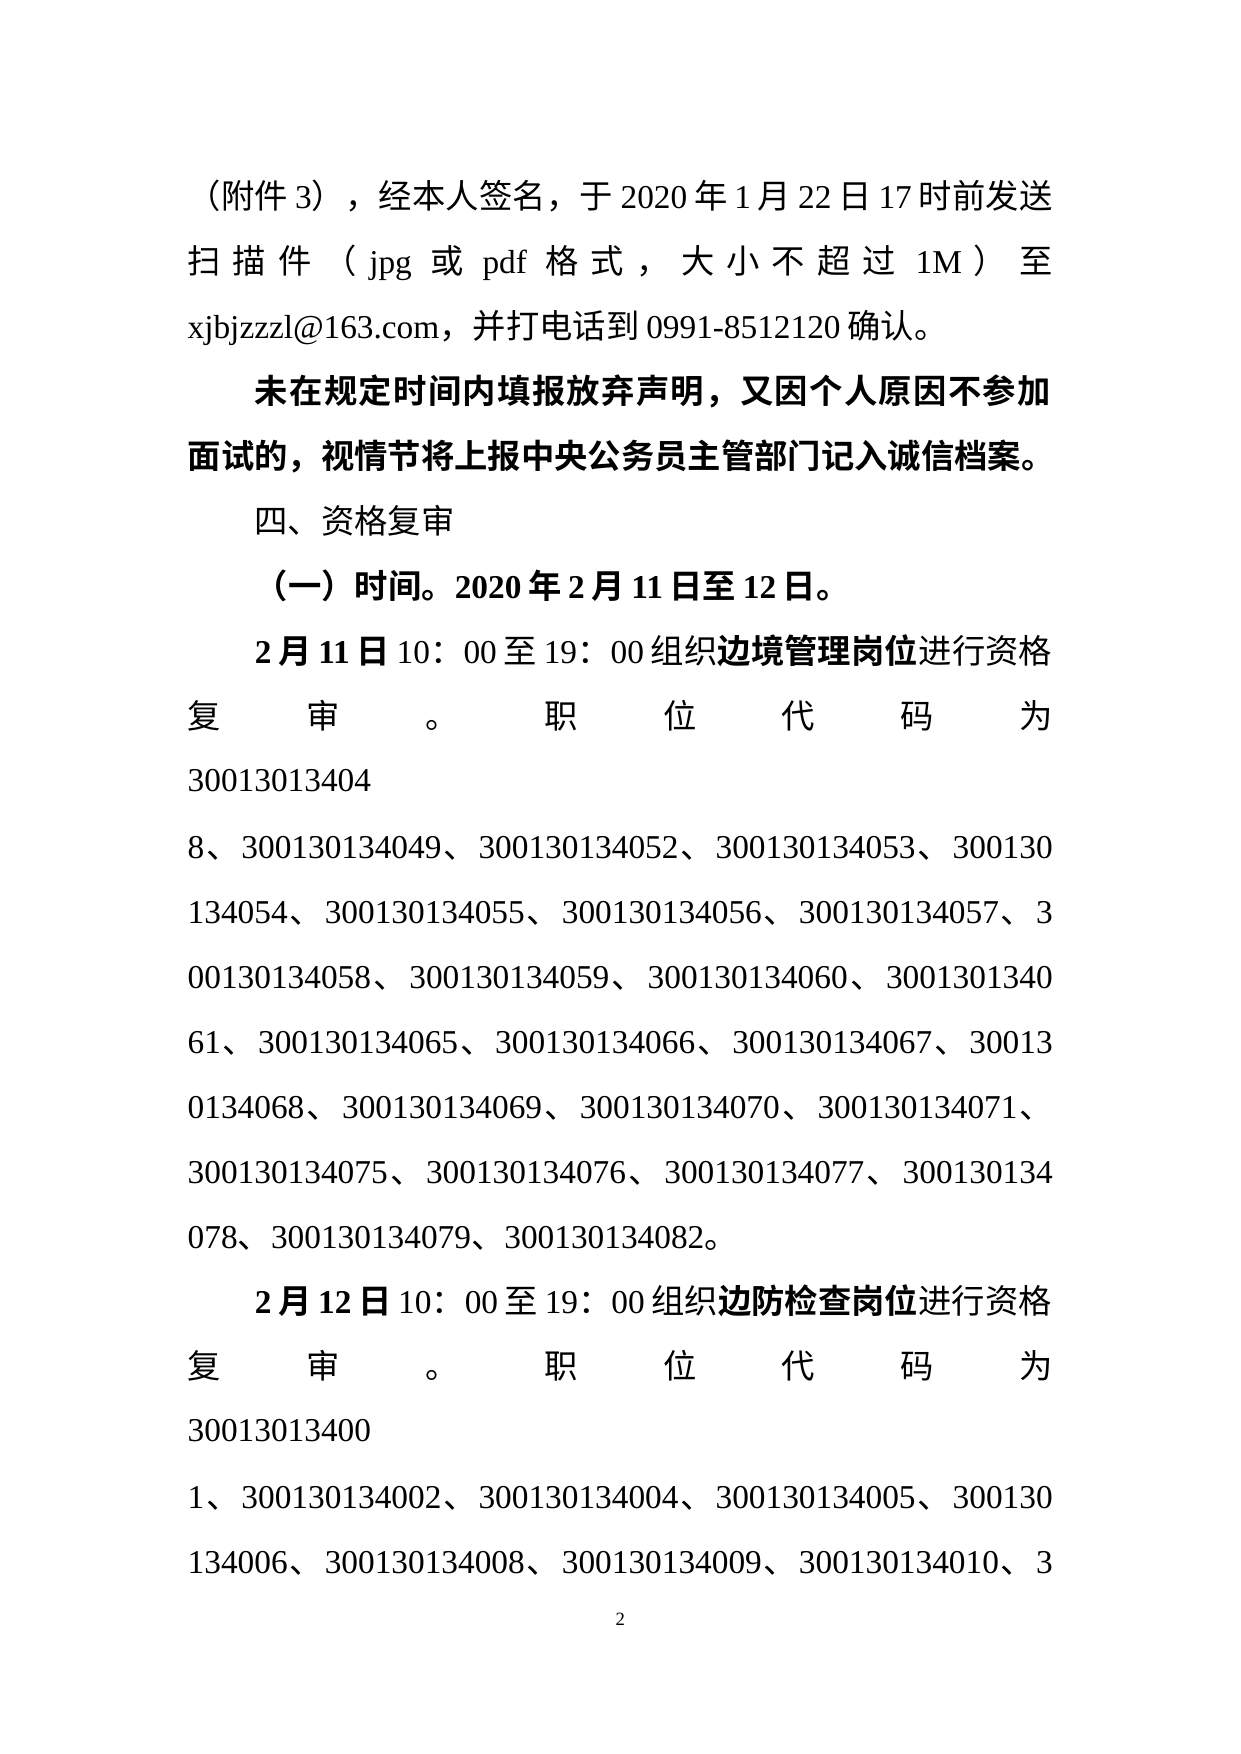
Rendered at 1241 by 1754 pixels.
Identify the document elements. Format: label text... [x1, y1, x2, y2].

text （一）时间。2020年2月11日至12日。 [187, 552, 1053, 617]
text 四、资格复审 [187, 487, 1053, 552]
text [187, 162, 1053, 357]
text 未在规定时间内填报放弃声明，又因个人原因不参加面试的，视情节将上报中央公务员主管部门记入诚信档案。 [187, 357, 1053, 487]
text 2月11日10：00至19：00组织边境管理岗位进行资格复审。职位代码为300130134048、300130134049、300130134052、300130134053、300130134054、300130134055、300130134056、300130134057、300130134058、300130134059、300130134060、300130134061、300130134065、300130134066、300130134067、300130134068、300130134069、300130134070、300130134071、300130134075、300130134076、300130134077、300130134078、300130134079、300130134082。 [187, 617, 1053, 1267]
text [187, 1267, 1053, 1592]
